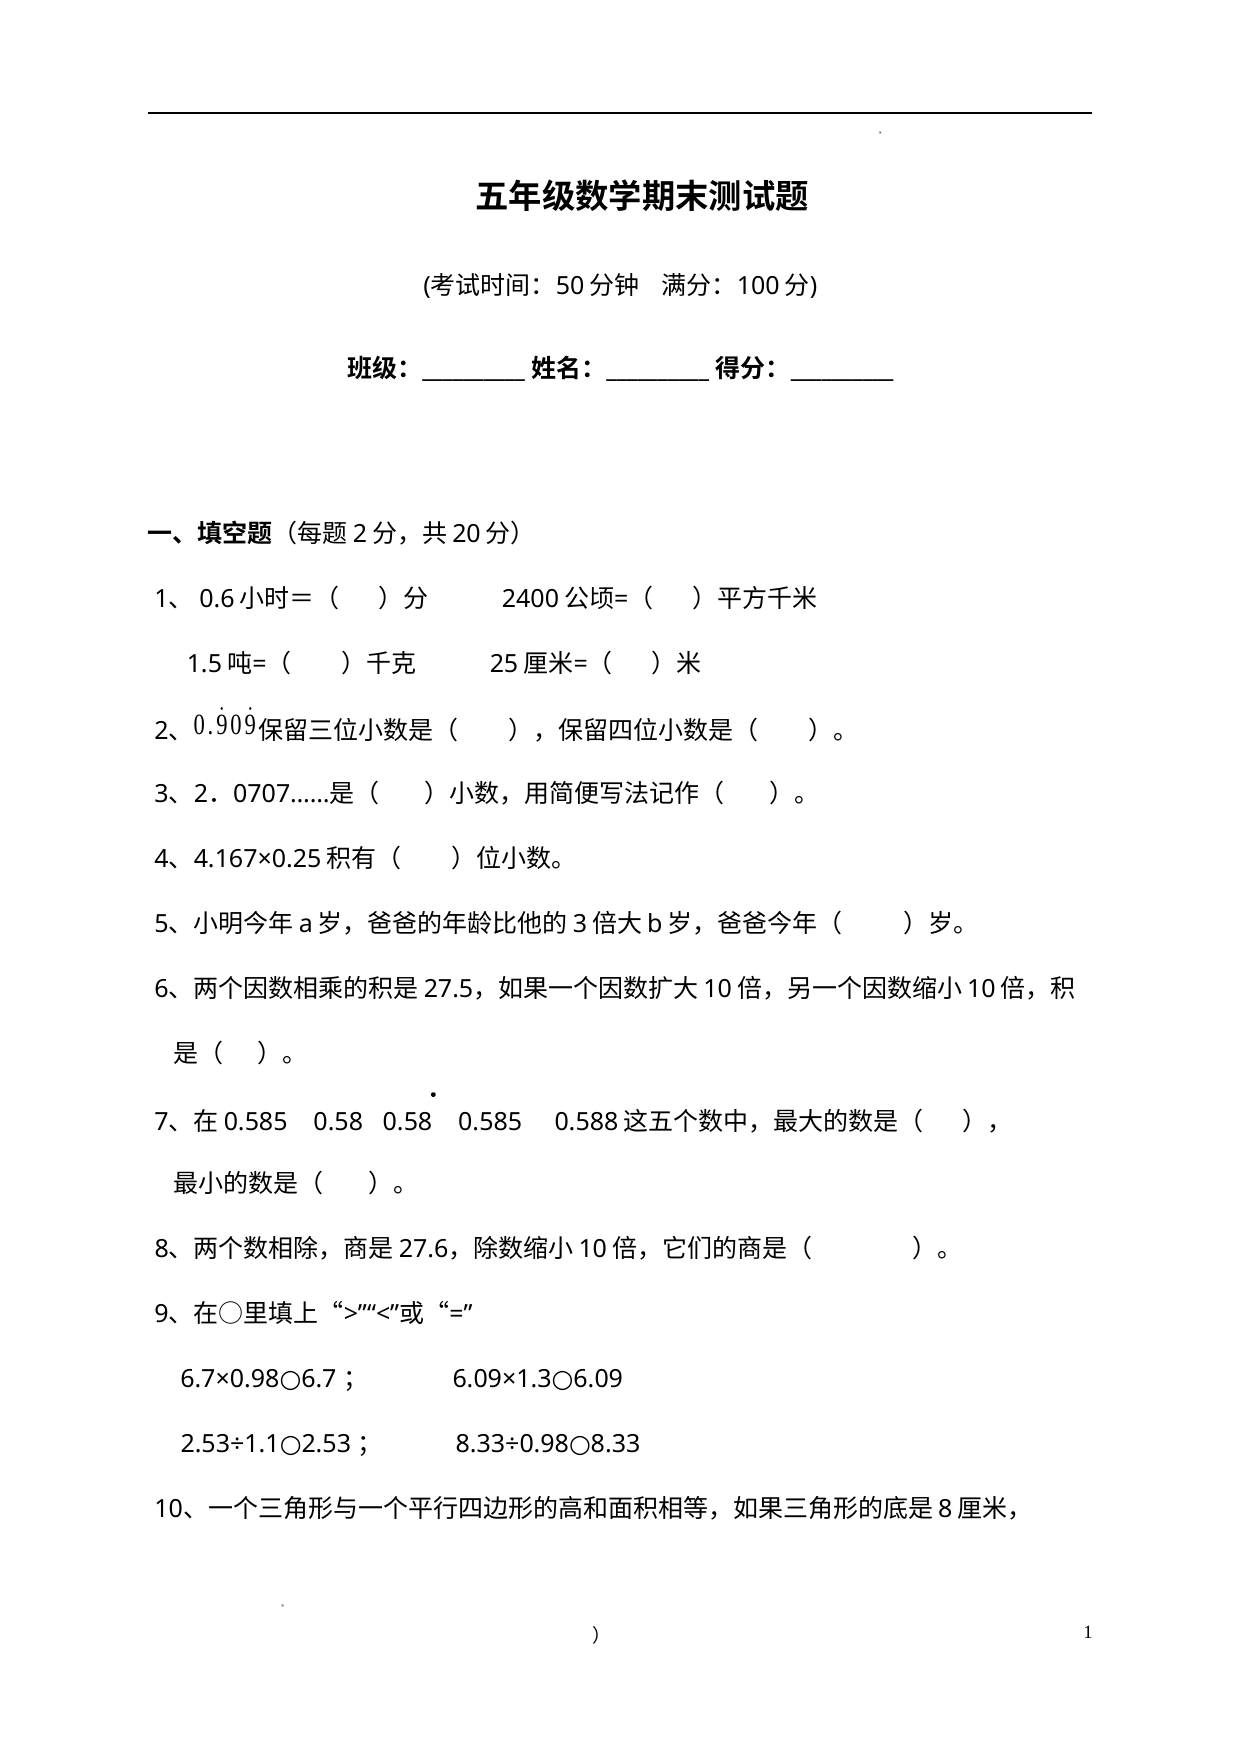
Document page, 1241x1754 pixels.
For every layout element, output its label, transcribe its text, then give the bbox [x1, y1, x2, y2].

text 9、在○里填上“>”“<”或“=” [148, 1279, 1092, 1344]
text 班级：__________ 姓名：__________ 得分：__________ [148, 334, 1092, 399]
text 3、2．0707……是（ ）小数，用简便写法记作（ ）。 [148, 759, 1092, 824]
text 最小的数是（ ）。 [148, 1149, 1092, 1214]
text 5、小明今年a岁，爸爸的年龄比他的3倍大b岁，爸爸今年（ ）岁。 [148, 889, 1092, 954]
text 8、两个数相除，商是27.6，除数缩小10倍，它们的商是（ ）。 [148, 1214, 1092, 1279]
text (考试时间：50分钟 满分：100分) [148, 251, 1092, 316]
text 五年级数学期末测试题 [148, 162, 1092, 227]
text 4、4.167×0.25积有（ ）位小数。 [148, 824, 1092, 889]
text 1、 0.6小时＝（ ）分 2400公顷=（ ）平方千米 [148, 564, 1092, 629]
text 2.53÷1.1○2.53 ； 8.33÷0.98○8.33 [148, 1409, 1092, 1474]
text 6.7×0.98○6.7 ； 6.09×1.3○6.09 [148, 1344, 1033, 1409]
text 1.5吨=（ ）千克 25厘米=（ ）米 [148, 629, 1092, 694]
text 2、保留三位小数是（ ），保留四位小数是（ ）。 [148, 694, 1092, 759]
text 一、填空题（每题2分，共20分） [148, 499, 1092, 564]
text 7、在0.585 0.58 0.58 0.585 0.588这五个数中，最大的数是（ ）， [148, 1084, 1092, 1149]
text 是（ ）。 [148, 1019, 1092, 1084]
text 10、一个三角形与一个平行四边形的高和面积相等，如果三角形的底是8厘米， [148, 1474, 1092, 1539]
text 6、两个因数相乘的积是27.5，如果一个因数扩大10倍，另一个因数缩小10倍，积 [148, 954, 1092, 1019]
